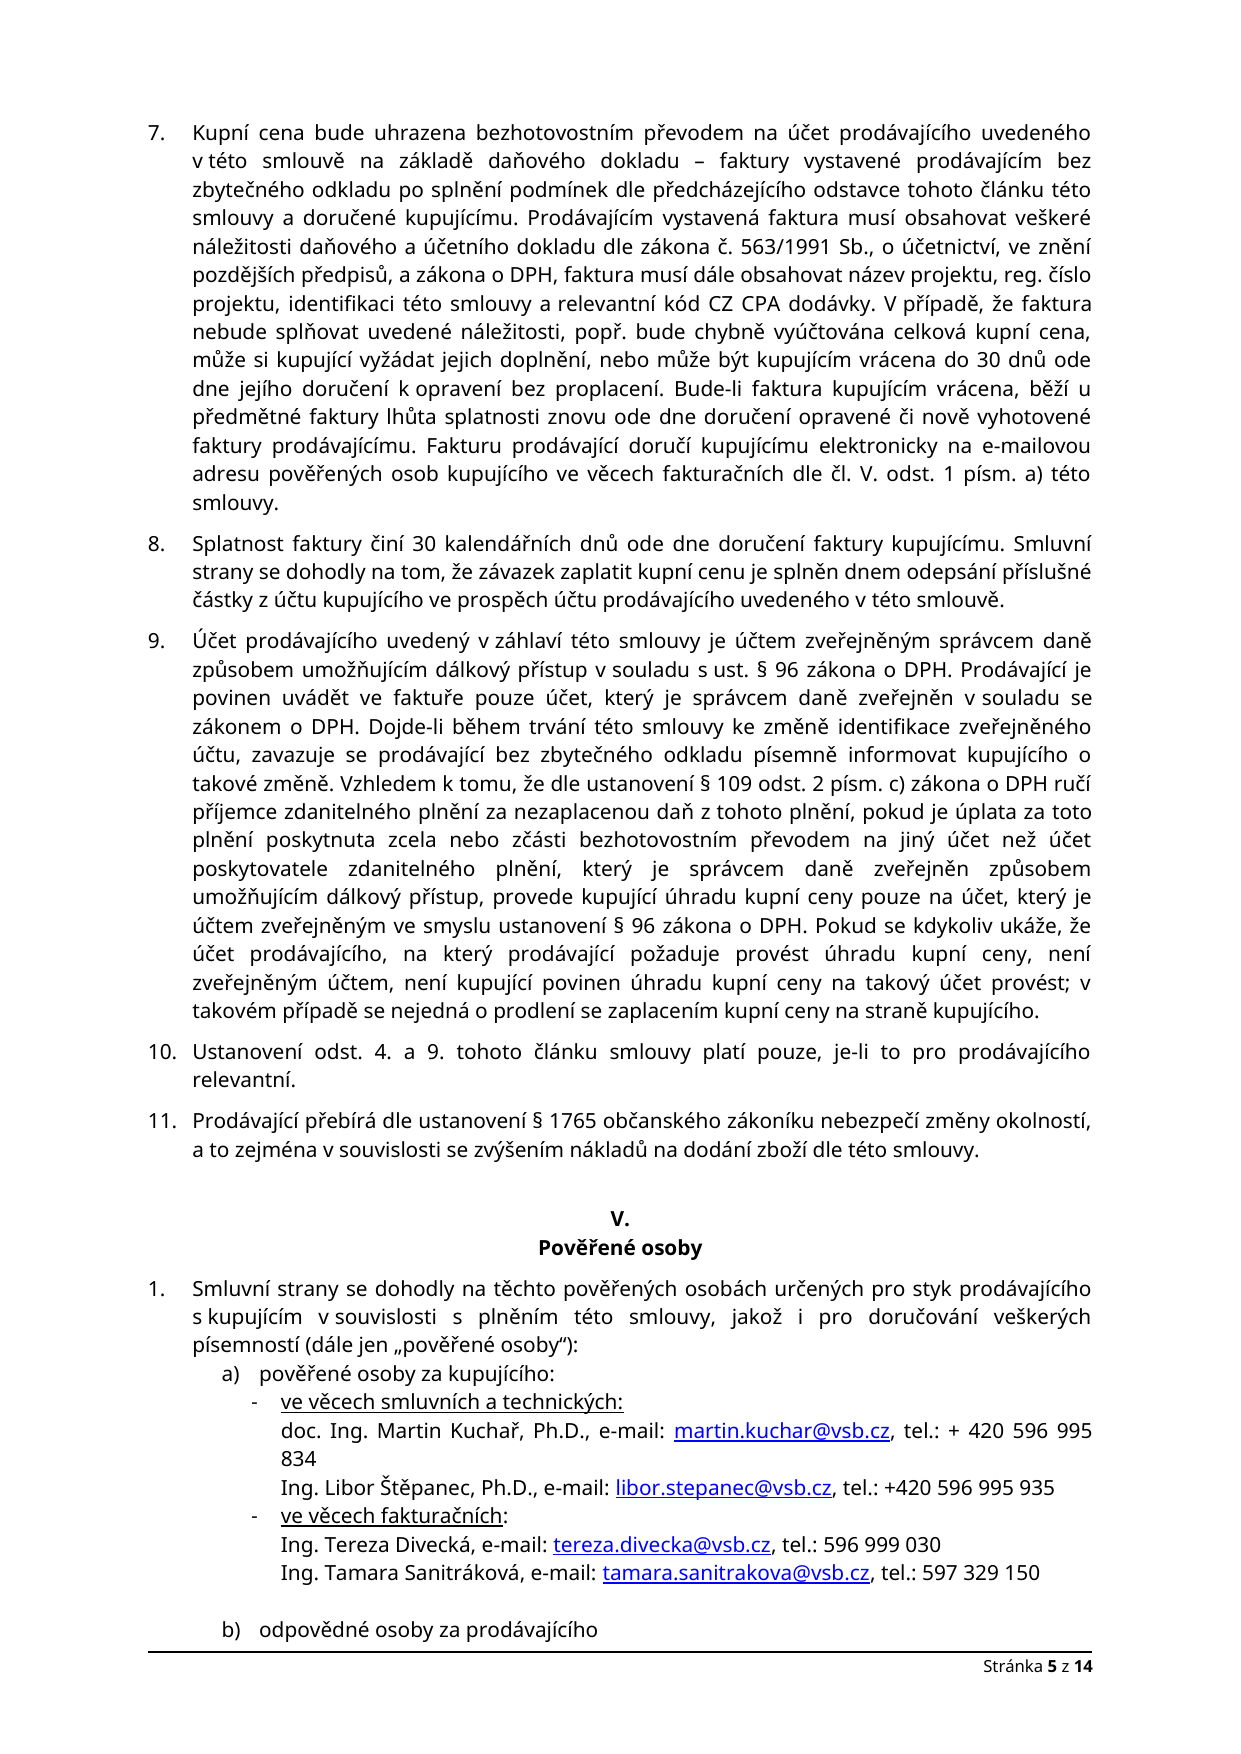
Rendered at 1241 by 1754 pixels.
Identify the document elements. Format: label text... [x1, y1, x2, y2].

list Ustanovení odst. 4. a 9. tohoto článku smlouvy platí pouze, je-li to pro prodávajícího relevantní. [148, 1037, 1092, 1094]
list ve věcech fakturačních: [251, 1501, 1092, 1530]
list Účet prodávajícího uvedený v záhlaví této smlouvy je účtem zveřejněným správcem daně způsobem umožňujícím dálkový přístup v souladu s ust. § 96 zákona o DPH. Prodávající je povinen uvádět ve faktuře pouze účet, který je správcem daně zveřejněn v souladu se zákonem o DPH. Dojde-li během trvání této smlouvy ke změně identifikace zveřejněného účtu, zavazuje se prodávající bez zbytečného odkladu písemně informovat kupujícího o takové změně. Vzhledem k tomu, že dle ustanovení § 109 odst. 2 písm. c) zákona o DPH ručí příjemce zdanitelného plnění za nezaplacenou daň z tohoto plnění, pokud je úplata za toto plnění poskytnuta zcela nebo zčásti bezhotovostním převodem na jiný účet než účet poskytovatele zdanitelného plnění, který je správcem daně zveřejněn způsobem umožňujícím dálkový přístup, provede kupující úhradu kupní ceny pouze na účet, který je účtem zveřejněným ve smyslu ustanovení § 96 zákona o DPH. Pokud se kdykoliv ukáže, že účet prodávajícího, na který prodávající požaduje provést úhradu kupní ceny, není zveřejněným účtem, není kupující povinen úhradu kupní ceny na takový účet provést; v takovém případě se nejedná o prodlení se zaplacením kupní ceny na straně kupujícího. [148, 627, 1092, 1025]
list ve věcech smluvních a technických: [251, 1387, 1092, 1416]
list Kupní cena bude uhrazena bezhotovostním převodem na účet prodávajícího uvedeného v této smlouvě na základě daňového dokladu – faktury vystavené prodávajícím bez zbytečného odkladu po splnění podmínek dle předcházejícího odstavce tohoto článku této smlouvy a doručené kupujícímu. Prodávajícím vystavená faktura musí obsahovat veškeré náležitosti daňového a účetního dokladu dle zákona č. 563/1991 Sb., o účetnictví, ve znění pozdějších předpisů, a zákona o DPH, faktura musí dále obsahovat název projektu, reg. číslo projektu, identifikaci této smlouvy a relevantní kód CZ CPA dodávky. V případě, že faktura nebude splňovat uvedené náležitosti, popř. bude chybně vyúčtována celková kupní cena, může si kupující vyžádat jejich doplnění, nebo může být kupujícím vrácena do 30 dnů ode dne jejího doručení k opravení bez proplacení. Bude-li faktura kupujícím vrácena, běží u předmětné faktury lhůta splatnosti znovu ode dne doručení opravené či nově vyhotovené faktury prodávajícímu. Fakturu prodávající doručí kupujícímu elektronicky na e-mailovou adresu pověřených osob kupujícího ve věcech fakturačních dle čl. V. odst. 1 písm. a) této smlouvy. [148, 118, 1092, 516]
text doc. Ing. Martin Kuchař, Ph.D., e-mail: martin.kuchar@vsb.cz, tel.: + 420 596 995 834 [281, 1416, 1092, 1473]
list Smluvní strany se dohodly na těchto pověřených osobách určených pro styk prodávajícího s kupujícím v souvislosti s plněním této smlouvy, jakož i pro doručování veškerých písemností (dále jen „pověřené osoby“): [148, 1274, 1092, 1359]
list odpovědné osoby za prodávajícího [221, 1615, 1092, 1643]
text Ing. Libor Štěpanec, Ph.D., e-mail: libor.stepanec@vsb.cz, tel.: +420 596 995 935 [281, 1473, 1092, 1501]
list Splatnost faktury činí 30 kalendářních dnů ode dne doručení faktury kupujícímu. Smluvní strany se dohodly na tom, že závazek zaplatit kupní cenu je splněn dnem odepsání příslušné částky z účtu kupujícího ve prospěch účtu prodávajícího uvedeného v této smlouvě. [148, 529, 1092, 614]
text Ing. Tereza Divecká, e-mail: tereza.divecka@vsb.cz, tel.: 596 999 030 [251, 1530, 1092, 1558]
text Pověřené osoby [148, 1233, 1092, 1261]
list Prodávající přebírá dle ustanovení § 1765 občanského zákoníku nebezpečí změny okolností, a to zejména v souvislosti se zvýšením nákladů na dodání zboží dle této smlouvy. [148, 1107, 1092, 1163]
text V. [148, 1204, 1092, 1233]
text Ing. Tamara Sanitráková, e-mail: tamara.sanitrakova@vsb.cz, tel.: 597 329 150 [251, 1558, 1092, 1587]
list pověřené osoby za kupujícího: [221, 1359, 1092, 1387]
